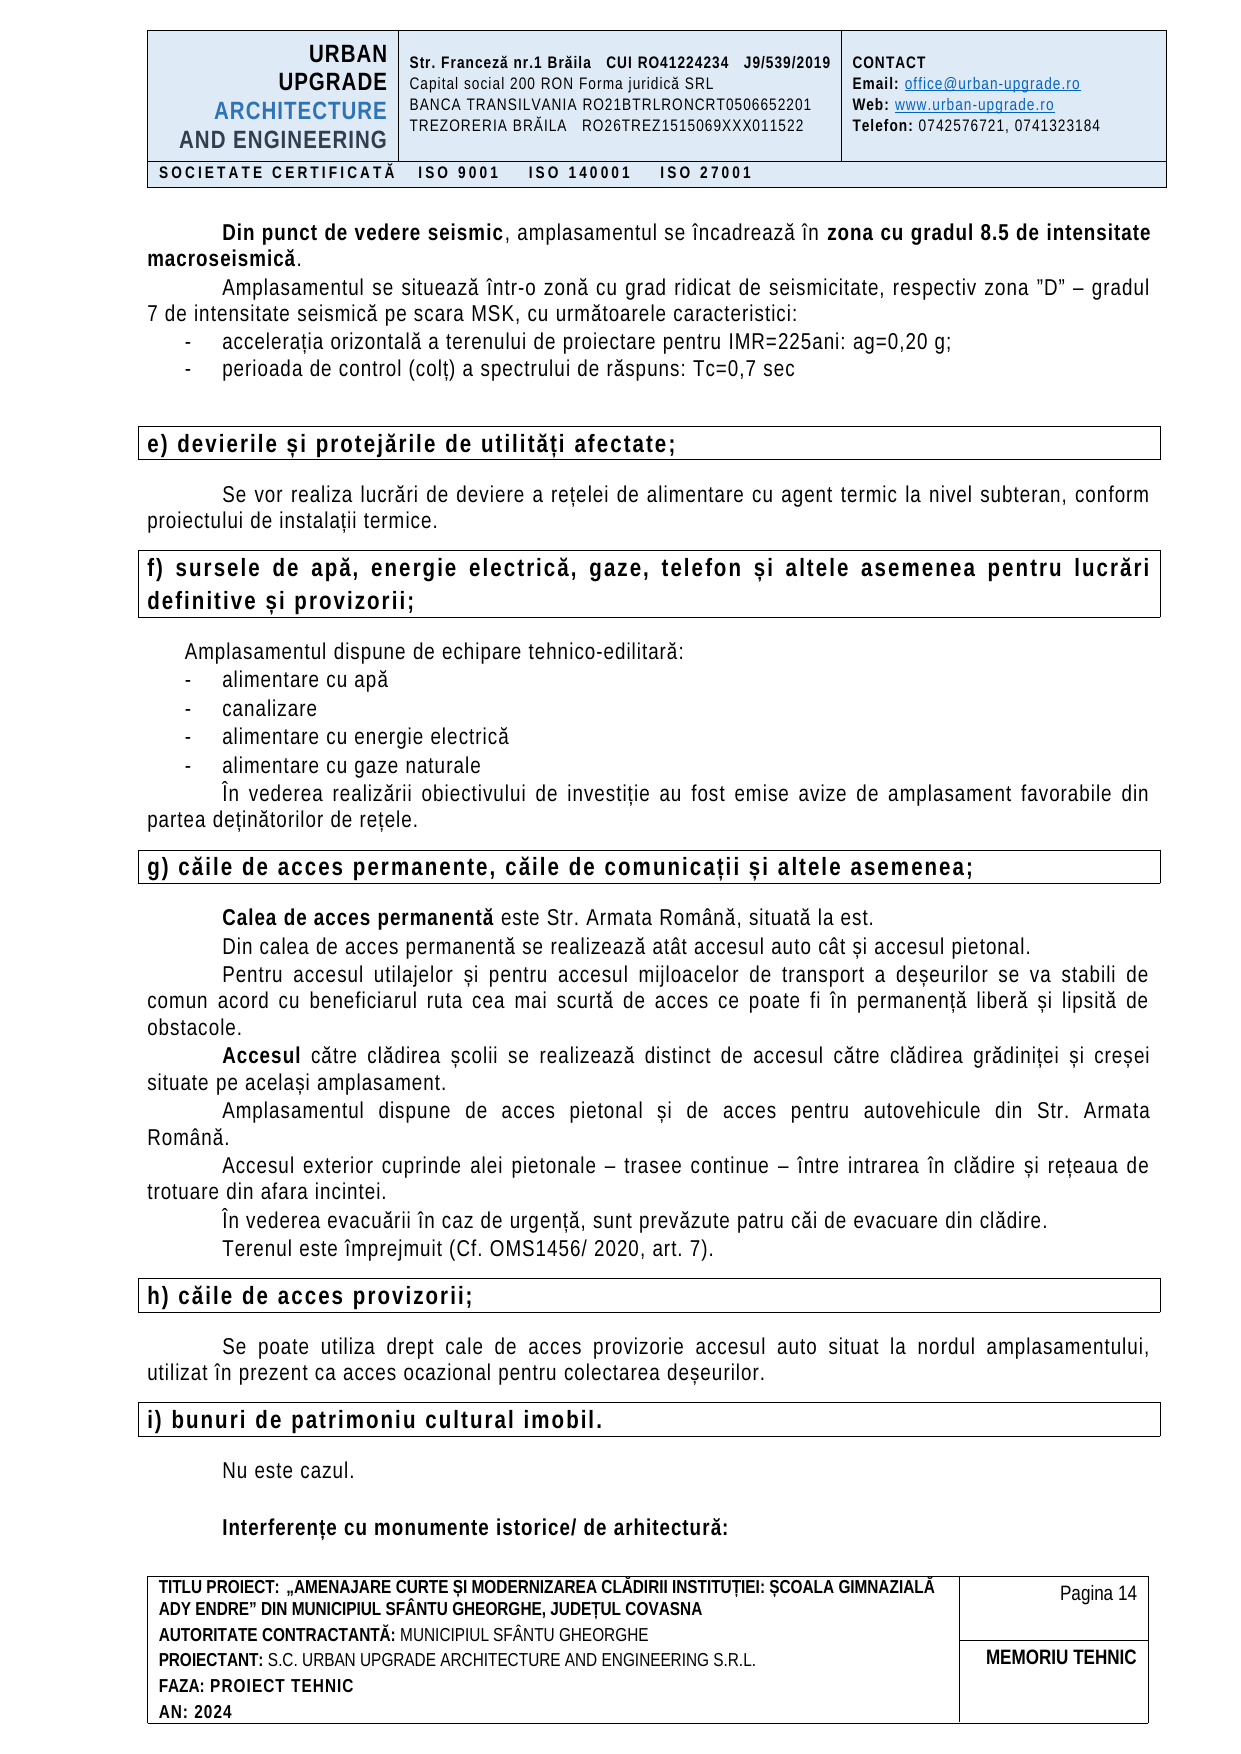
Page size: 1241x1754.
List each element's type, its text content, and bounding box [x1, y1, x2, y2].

text Accesul exterior cuprinde alei pietonale – trasee continue – între intrarea în clădire și rețeaua de trotuare din afara incintei. [147, 1152, 1152, 1204]
text În vederea realizării obiectivului de investiție au fost emise avize de amplasament favorabile din partea deținătorilor de rețele. [147, 780, 1152, 833]
text Accesul către clădirea școlii se realizează distinct de accesul către clădirea grădiniței și creșei situate pe același amplasament. [147, 1042, 1152, 1095]
text Amplasamentul dispune de acces pietonal și de acces pentru autovehicule din Str. Armata Română. [147, 1097, 1152, 1150]
text Amplasamentul dispune de echipare tehnico-edilitară: [147, 638, 1152, 664]
text În vederea evacuării în caz de urgență, sunt prevăzute patru căi de evacuare din clădire. [147, 1207, 1152, 1233]
list alimentare cu apă [184, 666, 1152, 693]
text Se vor realiza lucrări de deviere a rețelei de alimentare cu agent termic la nivel subteran, conform proiectului de instalații termice. [147, 481, 1152, 533]
subtitle g) căile de acces permanente, căile de comunicații și altele asemenea; [139, 851, 1160, 883]
text Pentru accesul utilajelor și pentru accesul mijloacelor de transport a deșeurilor se va stabili de comun acord cu beneficiarul ruta cea mai scurtă de acces ce poate fi în permanență liberă și lipsită de obstacole. [147, 961, 1152, 1040]
subtitle e) devierile și protejările de utilități afectate; [139, 427, 1160, 459]
text Calea de acces permanentă este Str. Armata Română, situată la est. [147, 904, 1152, 931]
text Din calea de acces permanentă se realizează atât accesul auto cât și accesul pietonal. [147, 933, 1152, 959]
list alimentare cu gaze naturale [184, 752, 1152, 778]
subtitle f) sursele de apă, energie electrică, gaze, telefon și altele asemenea pentru lucrări definitive și provizorii; [139, 551, 1160, 617]
text Se poate utiliza drept cale de acces provizorie accesul auto situat la nordul amplasamentului, utilizat în prezent ca acces ocazional pentru colectarea deșeurilor. [147, 1333, 1152, 1386]
list alimentare cu energie electrică [184, 723, 1152, 749]
list accelerația orizontală a terenului de proiectare pentru IMR=225ani: ag=0,20 g; [184, 328, 1152, 354]
text Terenul este împrejmuit (Cf. OMS1456/ 2020, art. 7). [147, 1235, 1152, 1261]
list canalizare [184, 695, 1152, 721]
list perioada de control (colț) a spectrului de răspuns: Tc=0,7 sec [184, 354, 1152, 381]
text Amplasamentul se situează într-o zonă cu grad ridicat de seismicitate, respectiv zona ”D” – gradul 7 de intensitate seismică pe scara MSK, cu următoarele caracteristici: [147, 273, 1152, 326]
text Interferențe cu monumente istorice/ de arhitectură: [147, 1514, 1152, 1540]
text Nu este cazul. [147, 1457, 1152, 1483]
subtitle i) bunuri de patrimoniu cultural imobil. [139, 1403, 1160, 1436]
subtitle h) căile de acces provizorii; [139, 1279, 1160, 1312]
text Din punct de vedere seismic, amplasamentul se încadrează în zona cu gradul 8.5 de intensitate macroseismică. [147, 219, 1152, 271]
